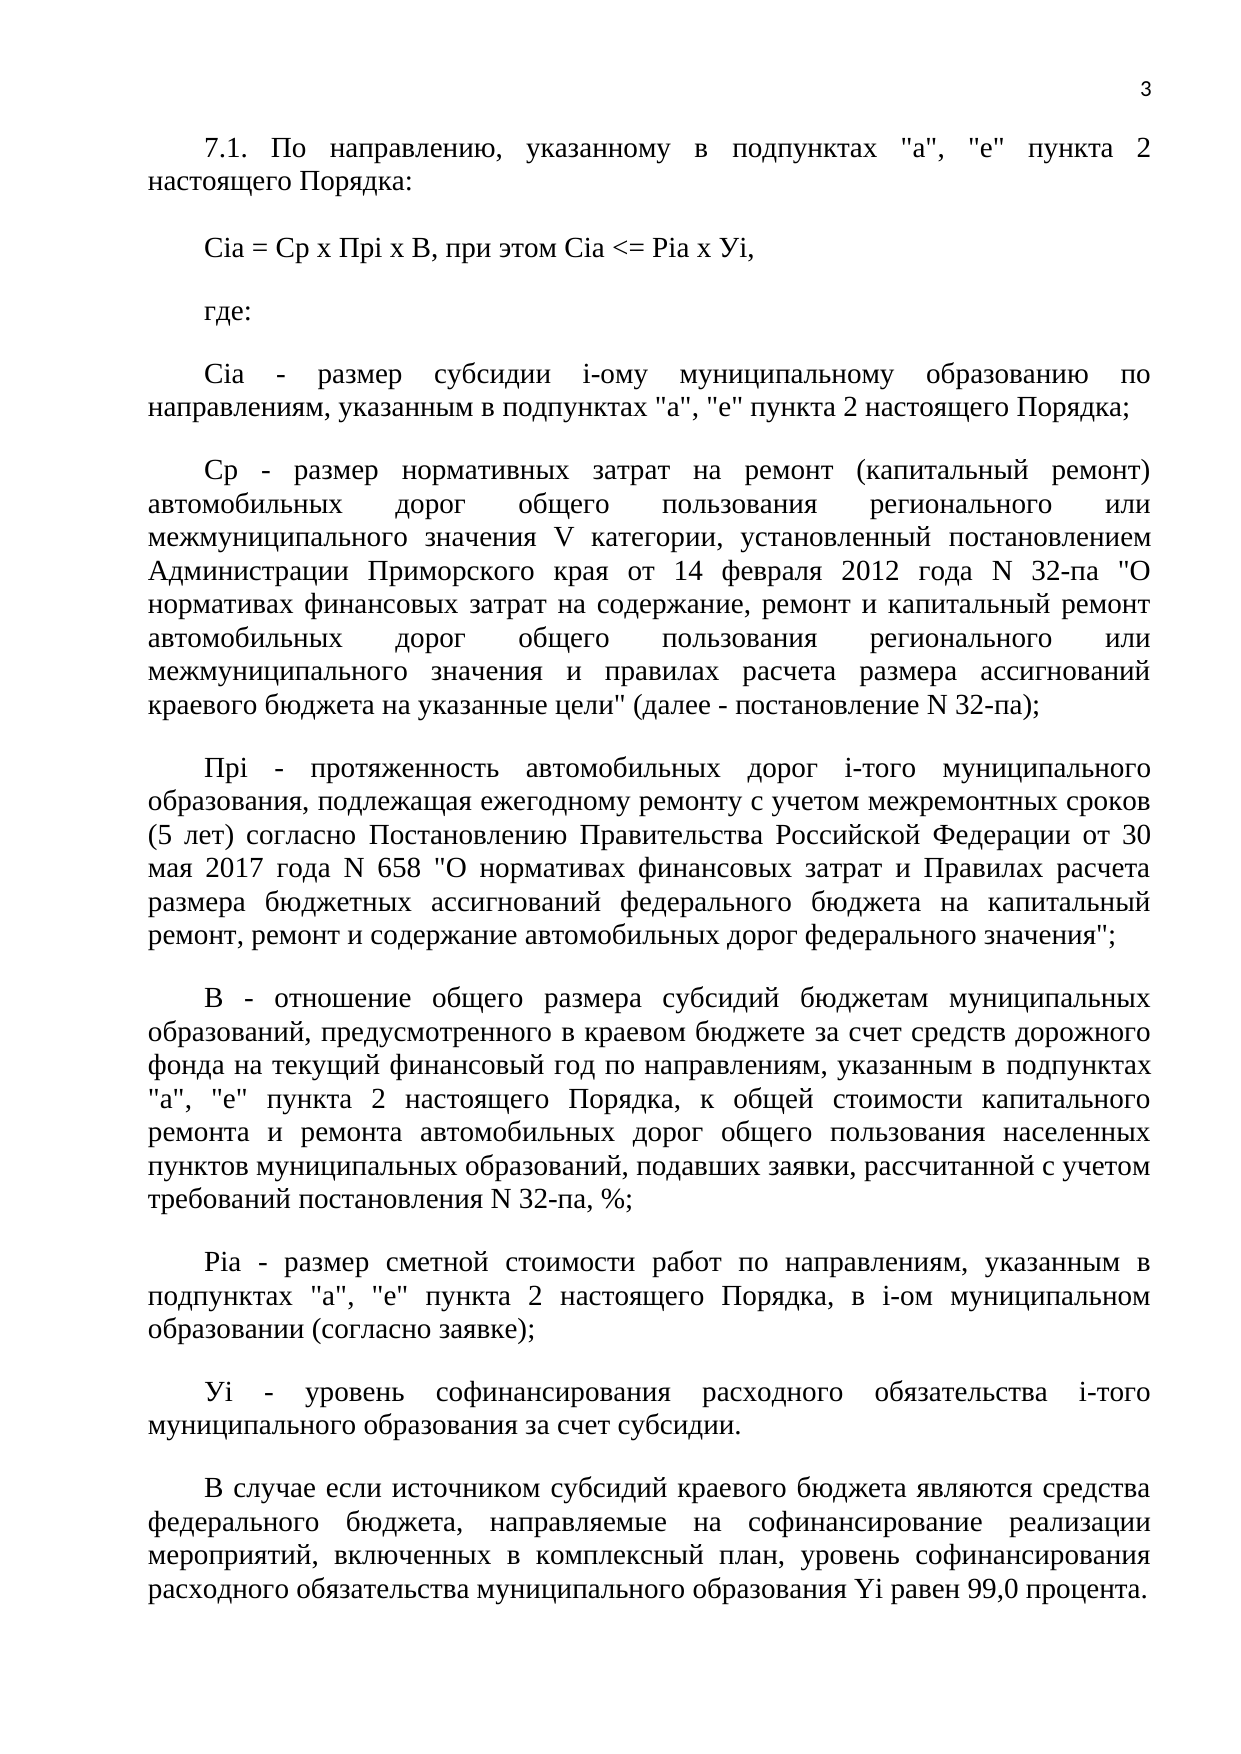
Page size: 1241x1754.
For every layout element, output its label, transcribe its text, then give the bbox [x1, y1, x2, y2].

text Сiа = Ср x Прi x В, при этом Сiа <= Рiа x Уi, [148, 231, 1152, 264]
text Ср - размер нормативных затрат на ремонт (капитальный ремонт) автомобильных дорог общего пользования регионального или межмуниципального значения V категории, установленный постановлением Администрации Приморского края от 14 февраля 2012 года N 32-па "О нормативах финансовых затрат на содержание, ремонт и капитальный ремонт автомобильных дорог общего пользования регионального или межмуниципального значения и правилах расчета размера ассигнований краевого бюджета на указанные цели" (далее - постановление N 32-па); [148, 452, 1152, 721]
text 7.1. По направлению, указанному в подпунктах "а", "е" пункта 2 настоящего Порядка: [148, 130, 1152, 197]
text Рiа - размер сметной стоимости работ по направлениям, указанным в подпунктах "а", "е" пункта 2 настоящего Порядка, в i-ом муниципальном образовании (согласно заявке); [148, 1244, 1152, 1345]
text Сiа - размер субсидии i-ому муниципальному образованию по направлениям, указанным в подпунктах "а", "е" пункта 2 настоящего Порядка; [148, 356, 1152, 423]
text Уi - уровень софинансирования расходного обязательства i-того муниципального образования за счет субсидии. [148, 1374, 1152, 1441]
text Прi - протяженность автомобильных дорог i-того муниципального образования, подлежащая ежегодному ремонту с учетом межремонтных сроков (5 лет) согласно Постановлению Правительства Российской Федерации от 30 мая 2017 года N 658 "О нормативах финансовых затрат и Правилах расчета размера бюджетных ассигнований федерального бюджета на капитальный ремонт, ремонт и содержание автомобильных дорог федерального значения"; [148, 750, 1152, 951]
text В - отношение общего размера субсидий бюджетам муниципальных образований, предусмотренного в краевом бюджете за счет средств дорожного фонда на текущий финансовый год по направлениям, указанным в подпунктах "а", "е" пункта 2 настоящего Порядка, к общей стоимости капитального ремонта и ремонта автомобильных дорог общего пользования населенных пунктов муниципальных образований, подавших заявки, рассчитанной с учетом требований постановления N 32-па, %; [148, 980, 1152, 1215]
text В случае если источником субсидий краевого бюджета являются средства федерального бюджета, направляемые на софинансирование реализации мероприятий, включенных в комплексный план, уровень софинансирования расходного обязательства муниципального образования Yi равен 99,0 процента. [148, 1470, 1152, 1604]
text где: [148, 293, 1152, 327]
